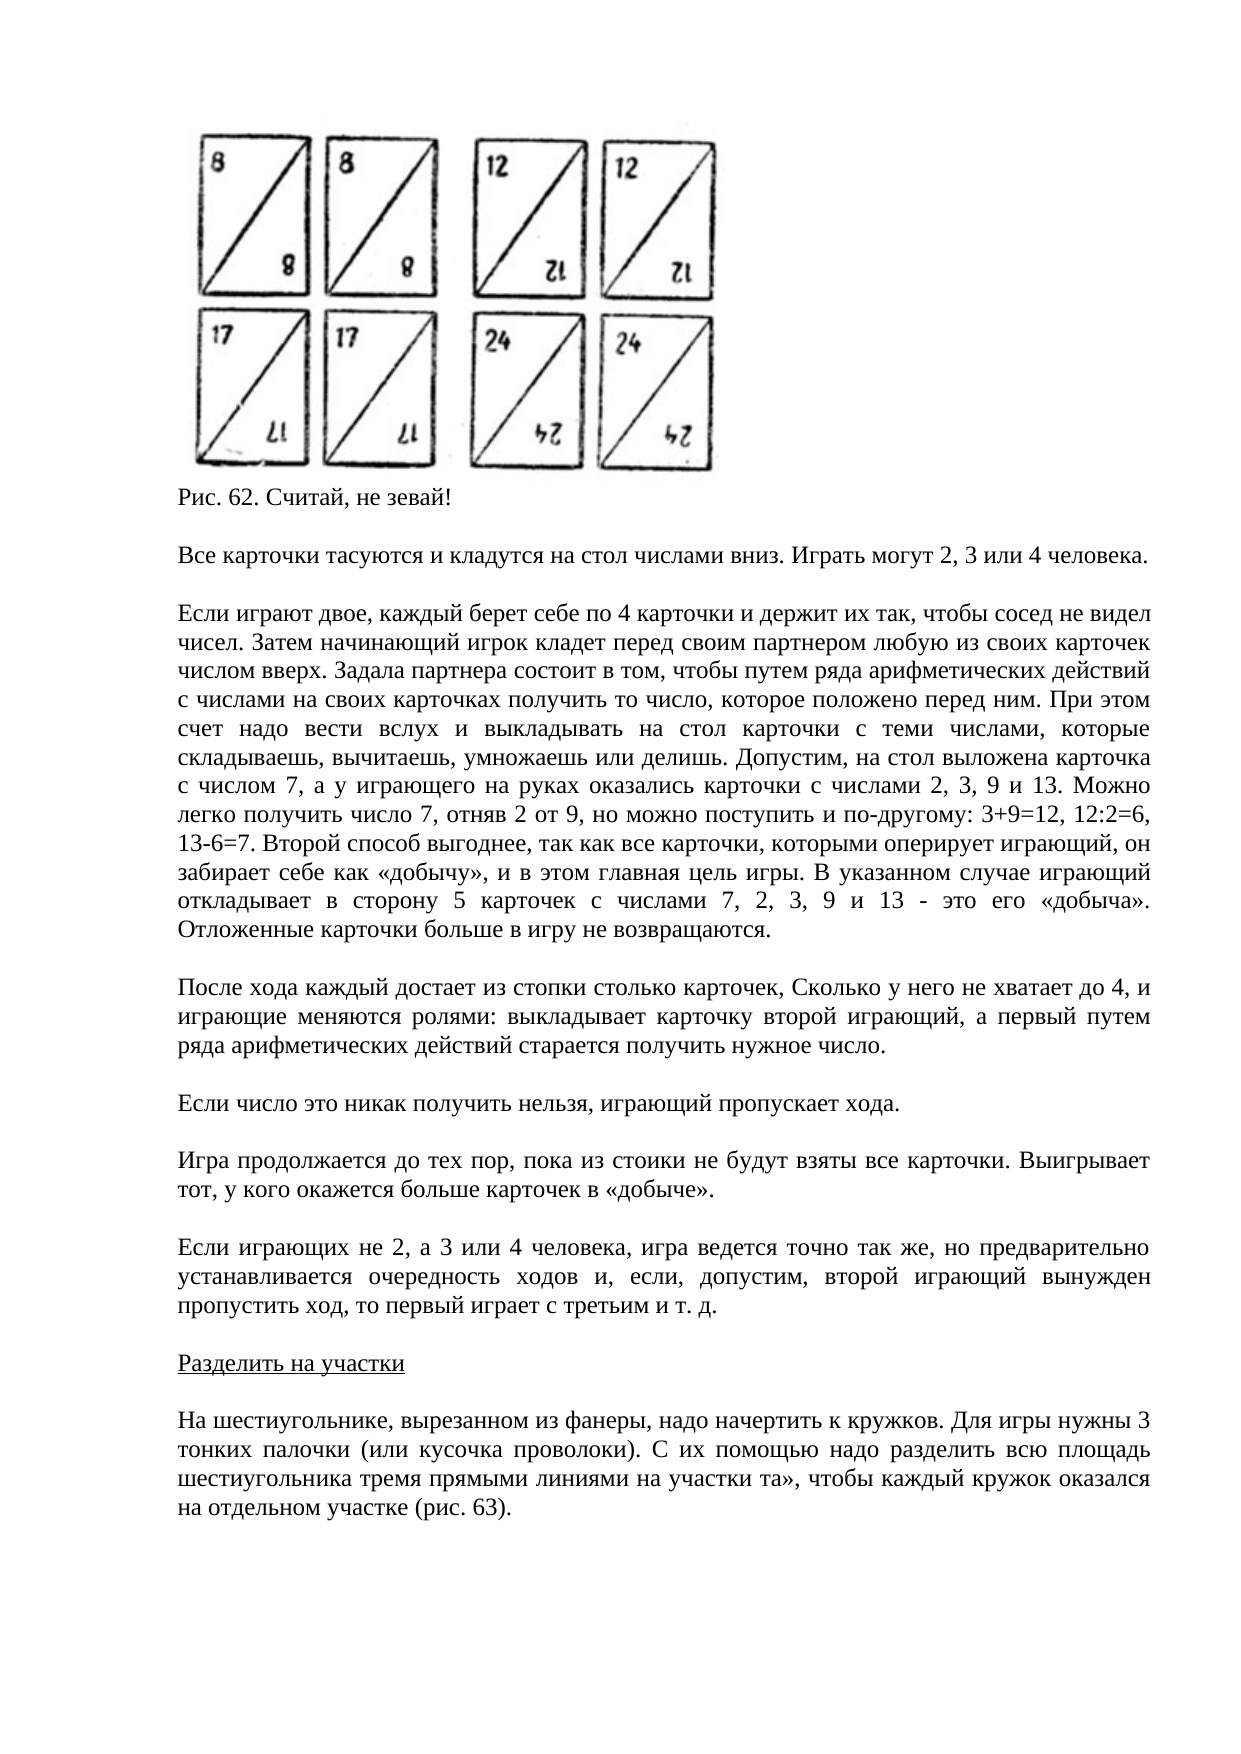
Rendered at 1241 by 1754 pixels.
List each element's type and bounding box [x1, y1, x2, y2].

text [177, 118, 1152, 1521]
picture [177, 118, 724, 483]
